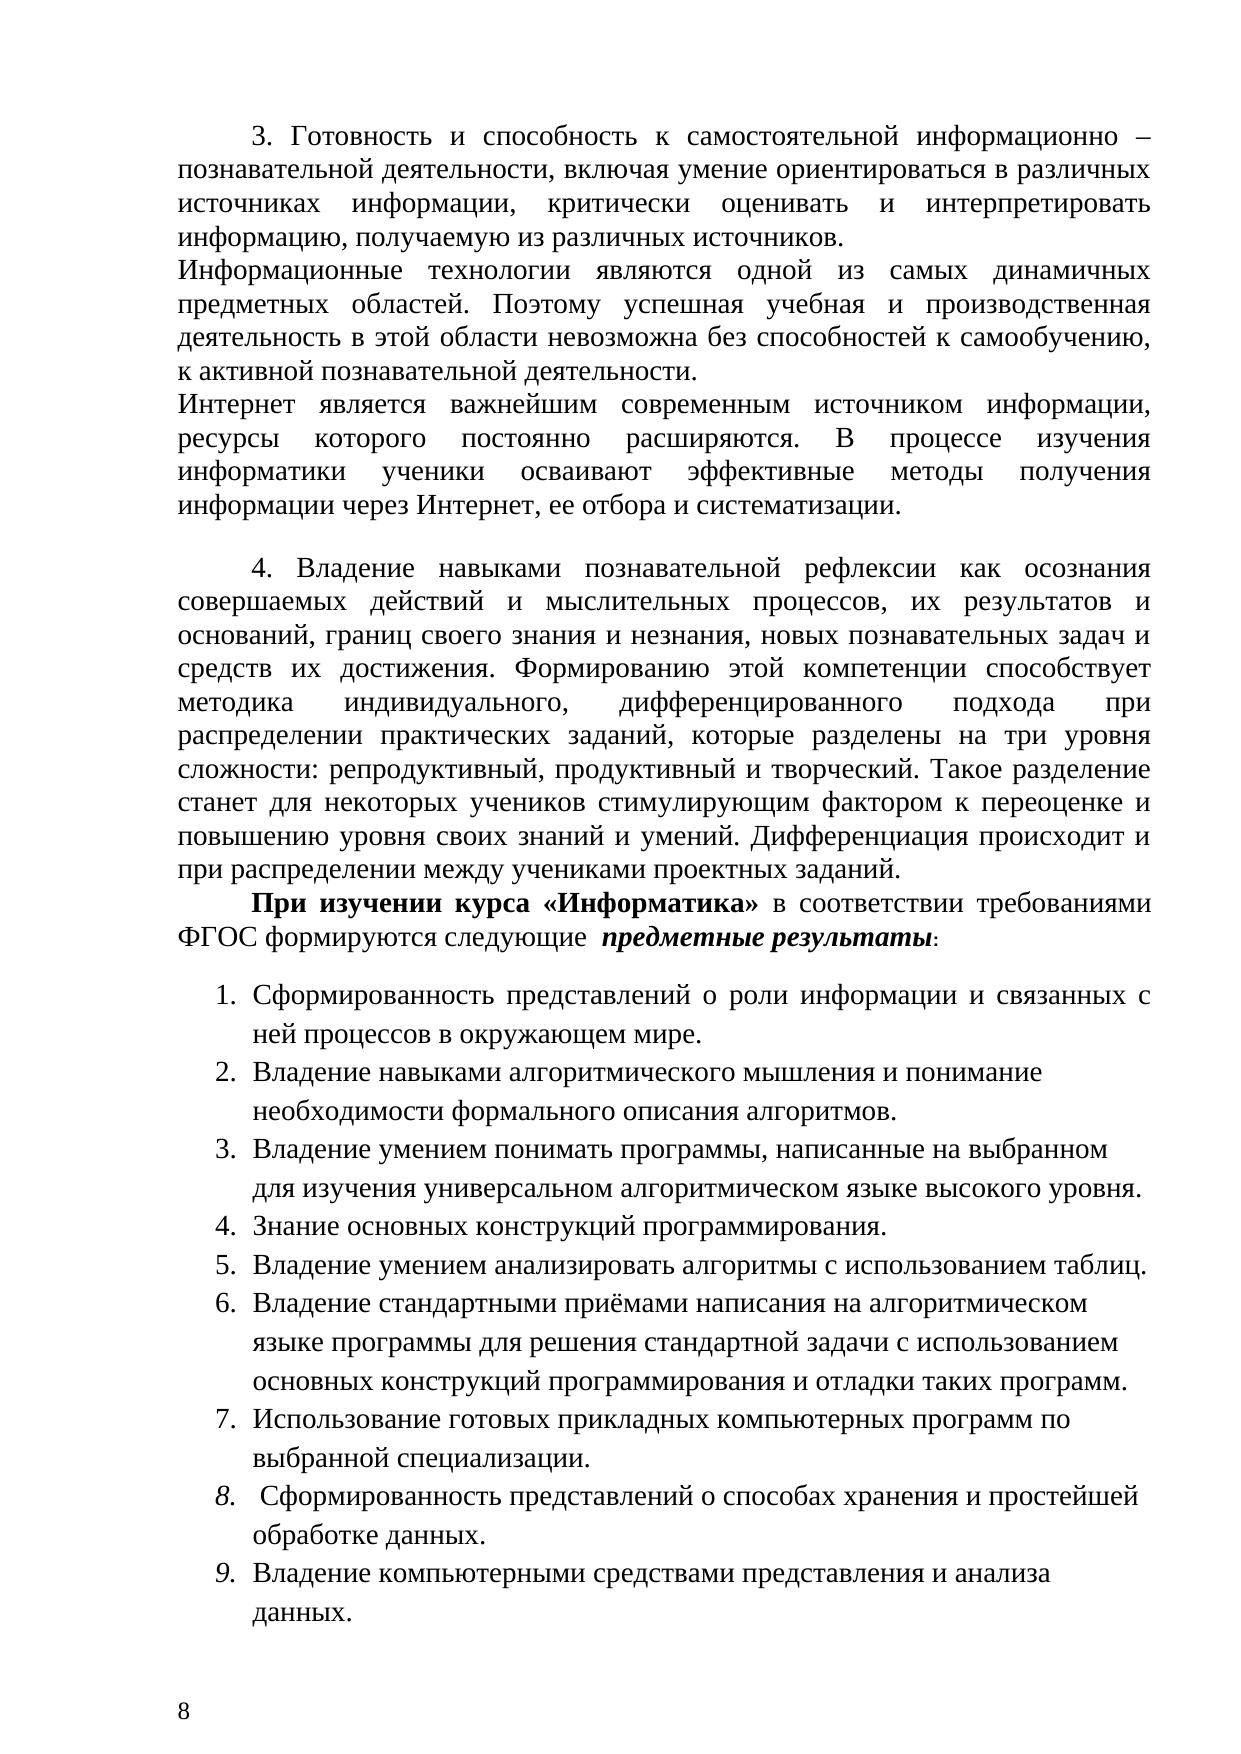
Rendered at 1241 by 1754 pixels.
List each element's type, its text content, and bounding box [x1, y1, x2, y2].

text При изучении курса «Информатика» в соответствии требованиями ФГОС формируются следующие предметные результаты: [177, 885, 1152, 952]
text 4. Владение навыками познавательной рефлексии как осознания совершаемых действий и мыслительных процессов, их результатов и оснований, границ своего знания и незнания, новых познавательных задач и средств их достижения. Формированию этой компетенции способствует методика индивидуального, дифференцированного подхода при распределении практических заданий, которые разделены на три уровня сложности: репродуктивный, продуктивный и творческий. Такое разделение станет для некоторых учеников стимулирующим фактором к переоценке и повышению уровня своих знаний и умений. Дифференциация происходит и при распределении между учениками проектных заданий. [177, 550, 1152, 885]
list Использование готовых прикладных компьютерных программ по выбранной специализации. [215, 1401, 1152, 1473]
list Сформированность представлений о способах хранения и простейшей обработке данных. [215, 1478, 1152, 1550]
list Владение навыками алгоритмического мышления и понимание необходимости формального описания алгоритмов. [215, 1054, 1152, 1126]
text 3. Готовность и способность к самостоятельной информационно –познавательной деятельности, включая умение ориентироваться в различных источниках информации, критически оценивать и интерпретировать информацию, получаемую из различных источников. [177, 118, 1152, 252]
text Информационные технологии являются одной из самых динамичных предметных областей. Поэтому успешная учебная и производственная деятельность в этой области невозможна без способностей к самообучению, к активной познавательной деятельности. [177, 252, 1152, 386]
list Владение компьютерными средствами представления и анализа данных. [215, 1555, 1152, 1627]
text Интернет является важнейшим современным источником информации, ресурсы которого постоянно расширяются. В процессе изучения информатики ученики осваивают эффективные методы получения информации через Интернет, ее отбора и систематизации. [177, 386, 1152, 521]
list Знание основных конструкций программирования. [215, 1208, 1152, 1242]
list Сформированность представлений о роли информации и связанных с ней процессов в окружающем мире. [215, 977, 1152, 1049]
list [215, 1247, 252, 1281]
list Владение стандартными приёмами написания на алгоритмическом языке программы для решения стандартной задачи с использованием основных конструкций программирования и отладки таких программ. [215, 1286, 1152, 1396]
list Владение умением понимать программы, написанные на выбранном для изучения универсальном алгоритмическом языке высокого уровня. [215, 1131, 1152, 1203]
